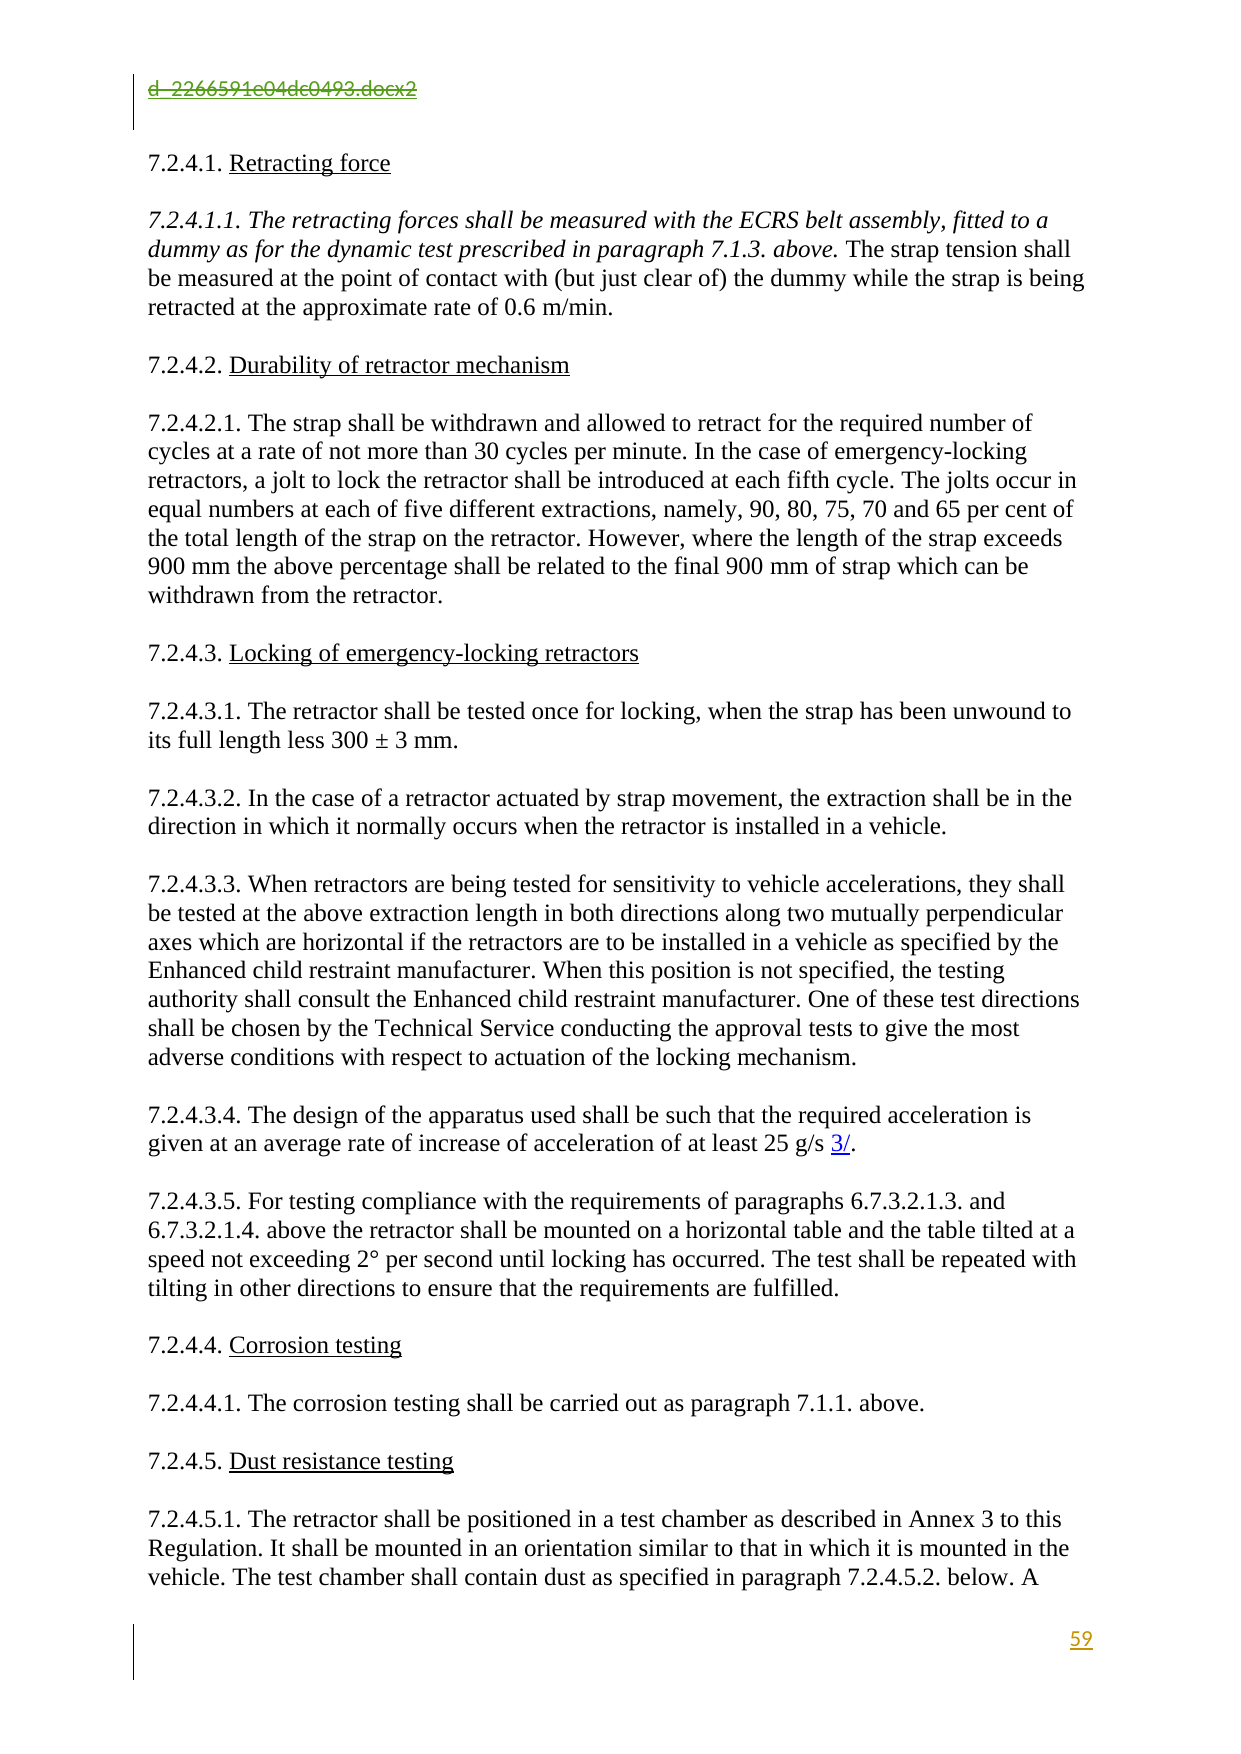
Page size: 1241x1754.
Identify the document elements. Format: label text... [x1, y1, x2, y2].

text 7.2.4.2.1. The strap shall be withdrawn and allowed to retract for the required number of cycles at a rate of not more than 30 cycles per minute. In the case of emergency-locking retractors, a jolt to lock the retractor shall be introduced at each fifth cycle. The jolts occur in equal numbers at each of five different extractions, namely, 90, 80, 75, 70 and 65 per cent of the total length of the strap on the retractor. However, where the length of the strap exceeds 900 mm the above percentage shall be related to the final 900 mm of strap which can be withdrawn from the retractor. [148, 408, 1092, 609]
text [148, 1504, 1092, 1591]
text 7.2.4.3.2. In the case of a retractor actuated by strap movement, the extraction shall be in the direction in which it normally occurs when the retractor is installed in a vehicle. [148, 783, 1092, 840]
text 7.2.4.5. Dust resistance testing [148, 1446, 1092, 1475]
text 7.2.4.1. Retracting force [148, 148, 1092, 176]
text 7.2.4.4.1. The corrosion testing shall be carried out as paragraph 7.1.1. above. [148, 1388, 1092, 1417]
text 7.2.4.3.3. When retractors are being tested for sensitivity to vehicle accelerations, they shall be tested at the above extraction length in both directions along two mutually perpendicular axes which are horizontal if the retractors are to be installed in a vehicle as specified by the Enhanced child restraint manufacturer. When this position is not specified, the testing authority shall consult the Enhanced child restraint manufacturer. One of these test directions shall be chosen by the Technical Service conducting the approval tests to give the most adverse conditions with respect to actuation of the locking mechanism. [148, 869, 1092, 1071]
text 7.2.4.3.4. The design of the apparatus used shall be such that the required acceleration is given at an average rate of increase of acceleration of at least 25 g/s 3/. [148, 1100, 1092, 1157]
text 7.2.4.1.1. The retracting forces shall be measured with the ECRS belt assembly, fitted to a dummy as for the dynamic test prescribed in paragraph 7.1.3. above. The strap tension shall be measured at the point of contact with (but just clear of) the dummy while the strap is being retracted at the approximate rate of 0.6 m/min. [148, 206, 1092, 321]
text 7.2.4.2. Durability of retractor mechanism [148, 350, 1092, 378]
text 7.2.4.4. Corrosion testing [148, 1331, 1092, 1359]
text 7.2.4.3. Locking of emergency-locking retractors [148, 638, 1092, 667]
text 7.2.4.3.5. For testing compliance with the requirements of paragraphs 6.7.3.2.1.3. and 6.7.3.2.1.4. above the retractor shall be mounted on a horizontal table and the table tilted at a speed not exceeding 2° per second until locking has occurred. The test shall be repeated with tilting in other directions to ensure that the requirements are fulfilled. [148, 1186, 1092, 1301]
text 7.2.4.3.1. The retractor shall be tested once for locking, when the strap has been unwound to its full length less 300 ± 3 mm. [148, 696, 1092, 753]
